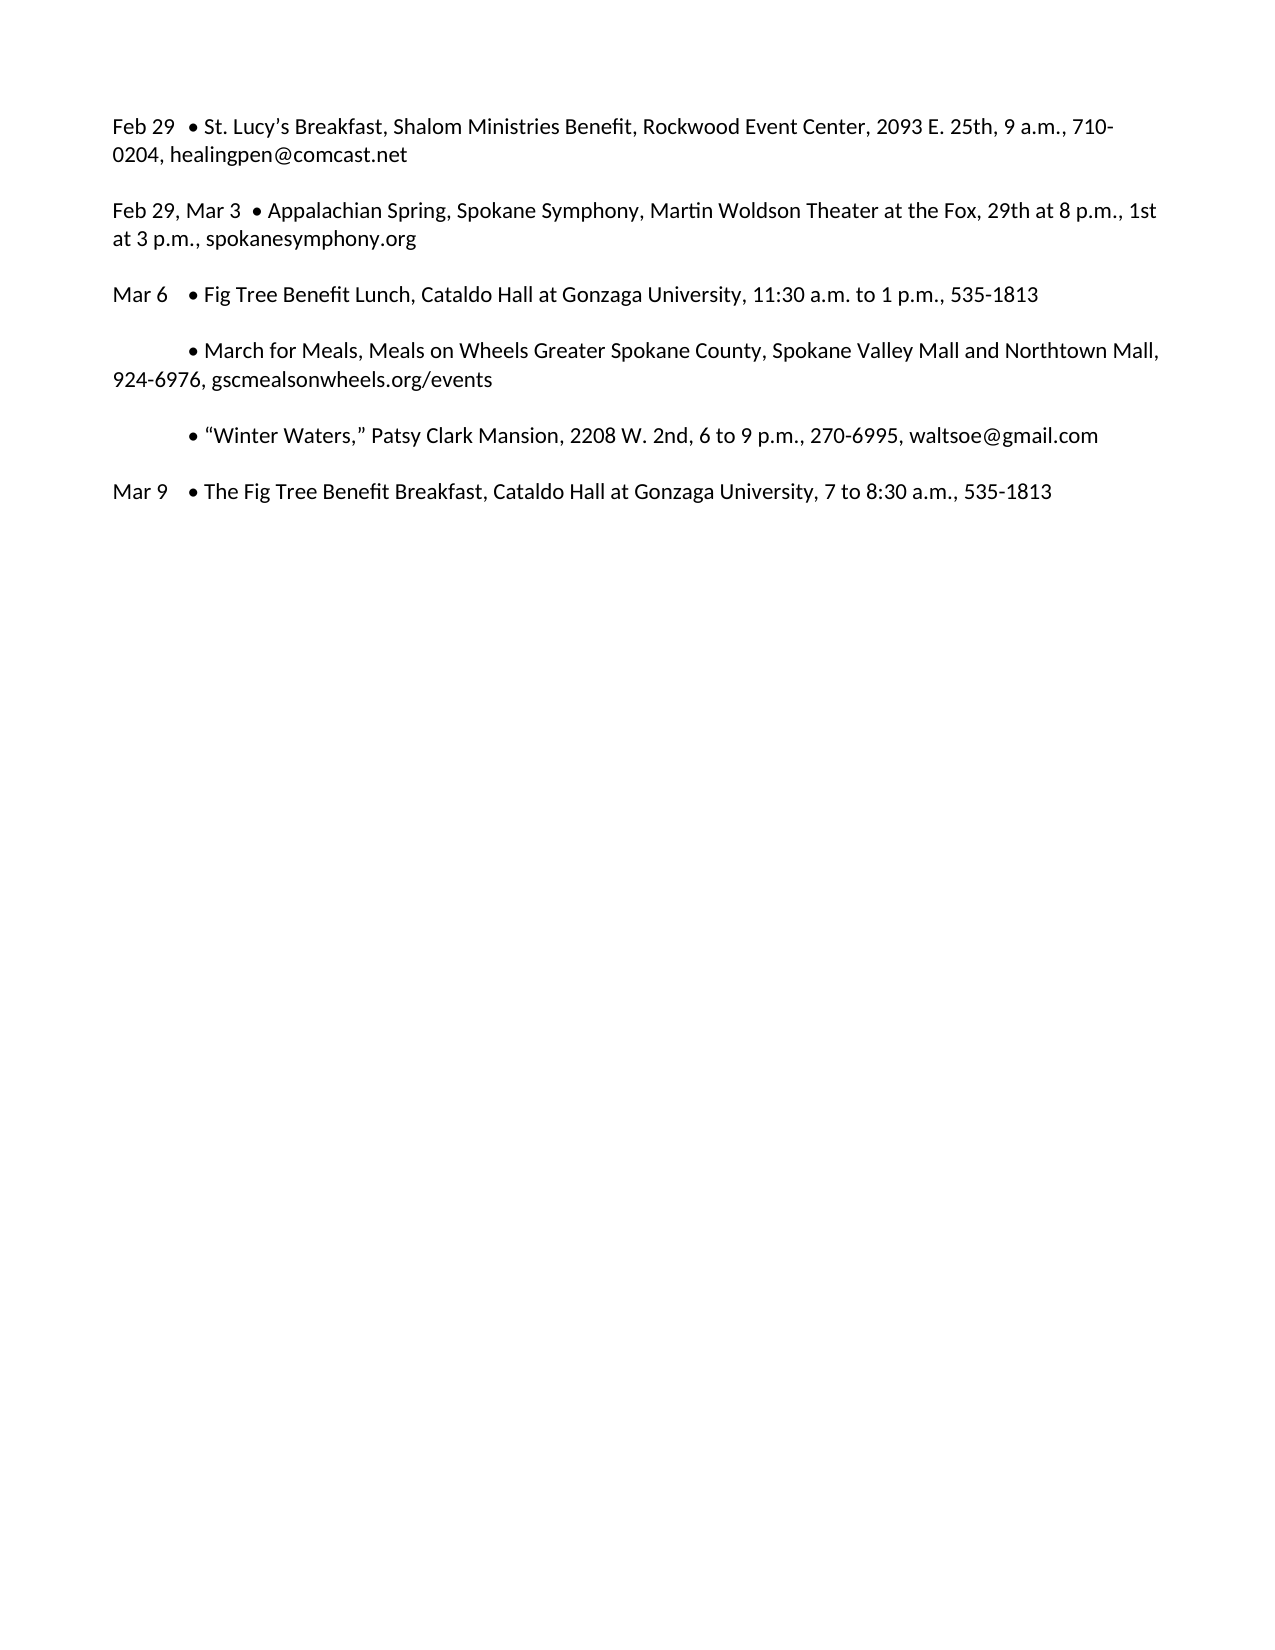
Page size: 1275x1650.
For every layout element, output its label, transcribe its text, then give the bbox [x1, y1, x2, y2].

text Mar 6 • Fig Tree Benefit Lunch, Cataldo Hall at Gonzaga University, 11:30 a.m. to 1 p.m., 535-1813 [112, 281, 1162, 309]
text Mar 9 • The Fig Tree Benefit Breakfast, Cataldo Hall at Gonzaga University, 7 to 8:30 a.m., 535-1813 [112, 477, 1162, 505]
text • March for Meals, Meals on Wheels Greater Spokane County, Spokane Valley Mall and Northtown Mall, 924-6976, gscmealsonwheels.org/events [112, 337, 1162, 393]
text Feb 29 • St. Lucy’s Breakfast, Shalom Ministries Benefit, Rockwood Event Center, 2093 E. 25th, 9 a.m., 710-0204, healingpen@comcast.net [112, 112, 1162, 168]
text • “Winter Waters,” Patsy Clark Mansion, 2208 W. 2nd, 6 to 9 p.m., 270-6995, waltsoe@gmail.com [112, 421, 1162, 449]
text Feb 29, Mar 3 • Appalachian Spring, Spokane Symphony, Martin Woldson Theater at the Fox, 29th at 8 p.m., 1st at 3 p.m., spokanesymphony.org [112, 197, 1162, 253]
